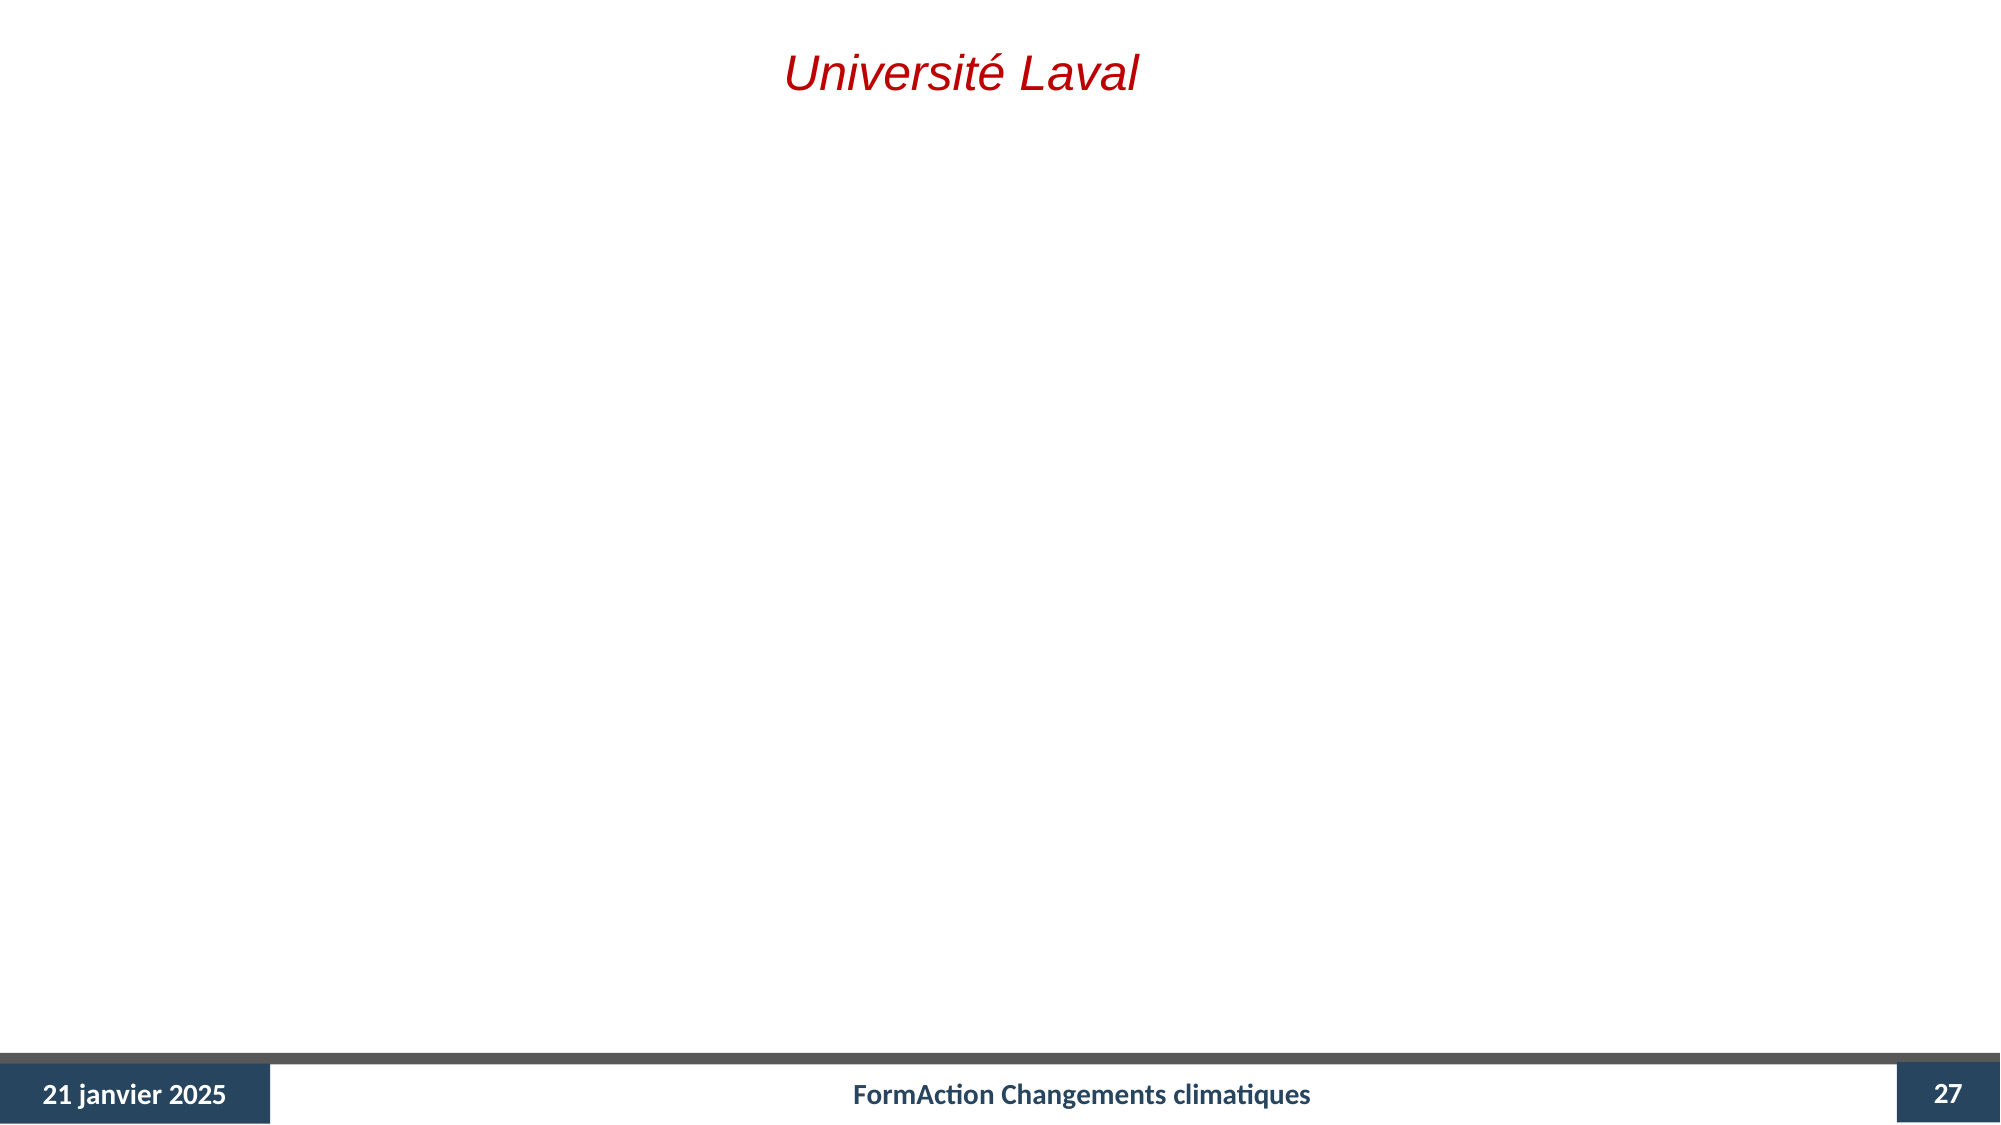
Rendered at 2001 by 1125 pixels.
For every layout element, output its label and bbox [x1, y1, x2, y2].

text [642, 44, 1279, 101]
